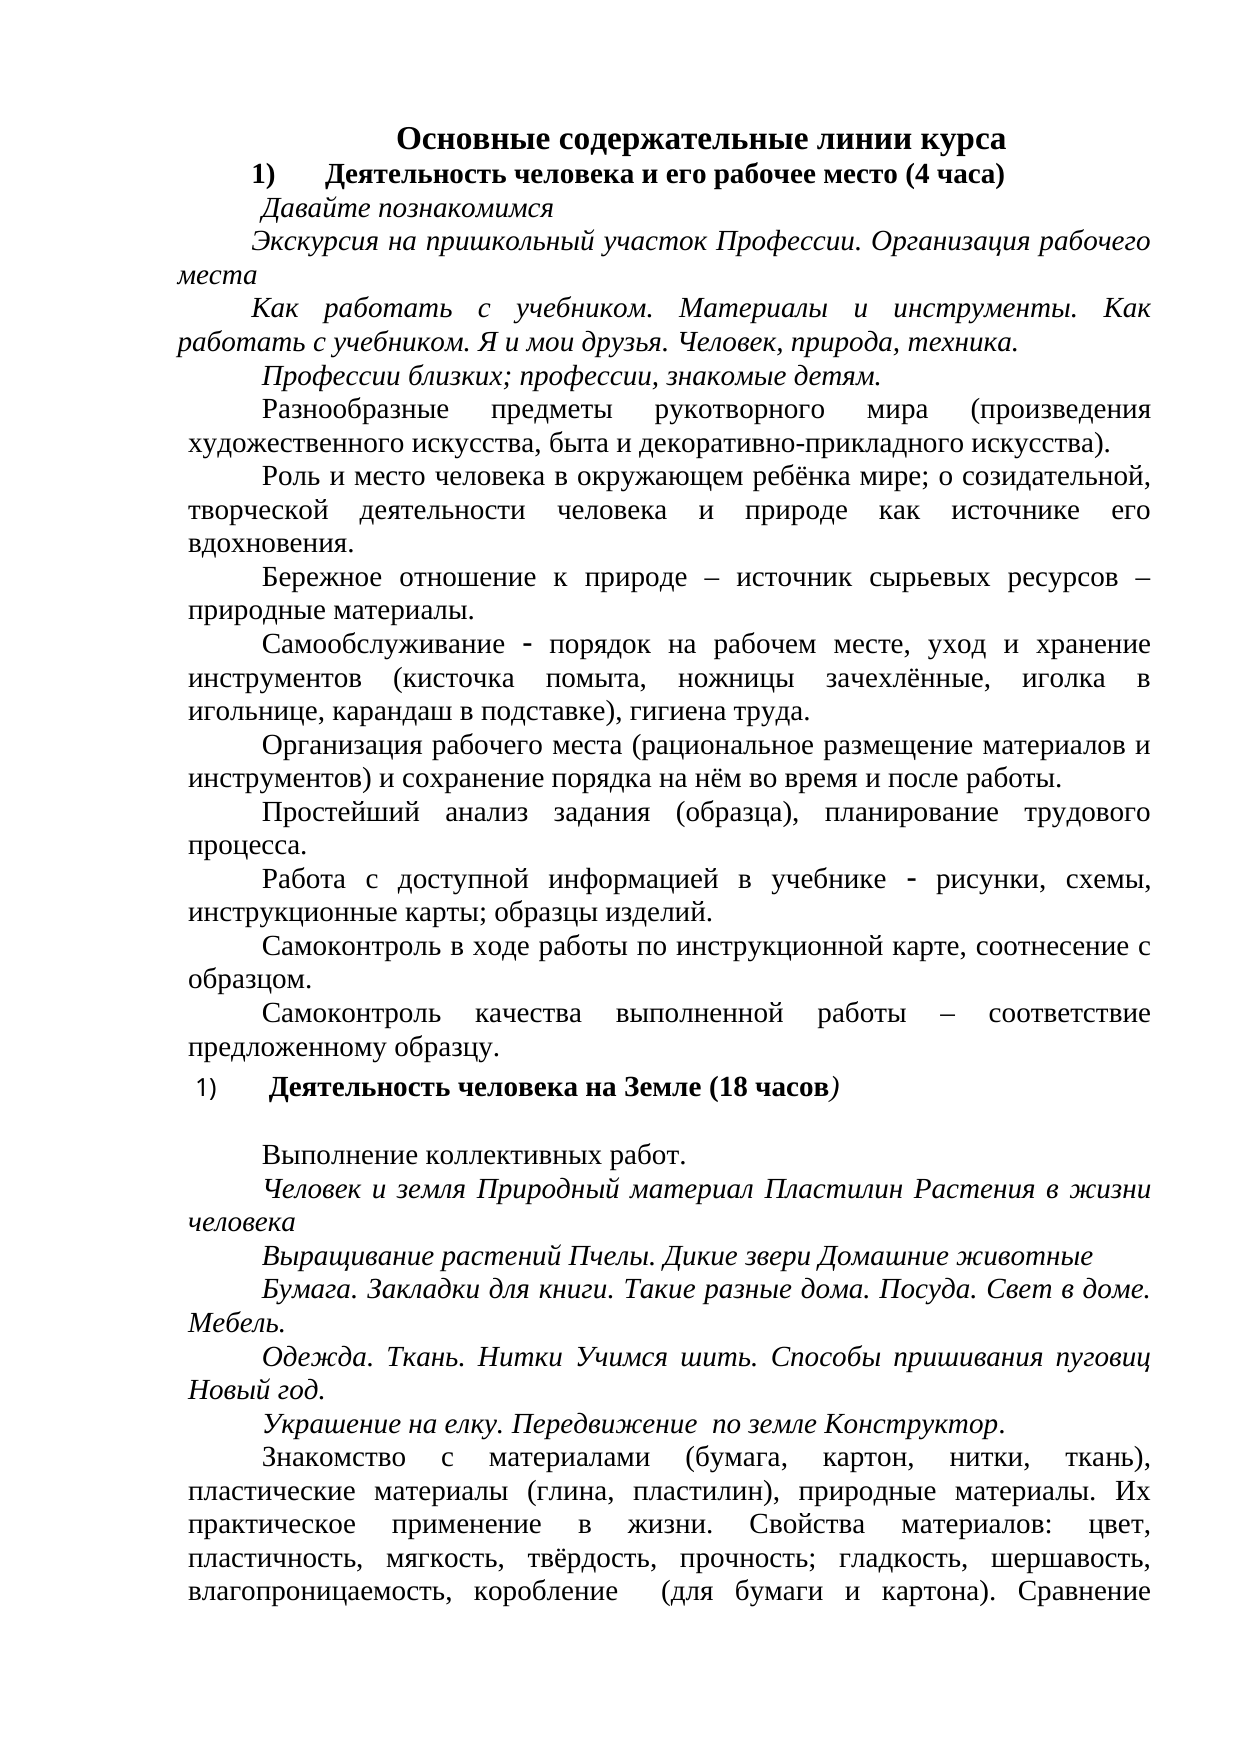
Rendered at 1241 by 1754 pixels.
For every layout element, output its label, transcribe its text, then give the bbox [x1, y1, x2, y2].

text Организация рабочего места (рациональное размещение материалов и инструментов) и сохранение порядка на нём во время и после работы. [188, 727, 1152, 794]
text Роль и место человека в окружающем ребёнка мире; о созидательной, творческой деятельности человека и природе как источнике его вдохновения. [188, 458, 1152, 559]
text Как работать с учебником. Материалы и инструменты. Как работать с учебником. Я и мои друзья. Человек, природа, техника. [177, 291, 1152, 358]
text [188, 1439, 1152, 1607]
text Одежда. Ткань. Нитки Учимся шить. Способы пришивания пуговиц Новый год. [188, 1339, 1152, 1406]
text Работа с доступной информацией в учебнике рисунки, схемы, инструкционные карты; образцы изделий. [188, 861, 1152, 928]
list Деятельность человека на Земле (18 часов) [121, 1069, 1085, 1103]
list Деятельность человека и его рабочее место (4 часа) [177, 156, 1152, 190]
text Человек и земля Природный материал Пластилин Растения в жизни человека [188, 1171, 1152, 1238]
text Экскурсия на пришкольный участок Профессии. Организация рабочего места [177, 223, 1152, 291]
text Профессии близких; профессии, знакомые детям. [188, 358, 1152, 391]
text Бумага. Закладки для книги. Такие разные дома. Посуда. Свет в доме. Мебель. [188, 1272, 1152, 1339]
text Разнообразные предметы рукотворного мира (произведения художественного искусства, быта и декоративно-прикладного искусства). [188, 391, 1152, 458]
text Самоконтроль качества выполненной работы – соответствие предложенному образцу. [188, 995, 1152, 1062]
text Основные содержательные линии курса [177, 118, 1152, 156]
text Бережное отношение к природе – источник сырьевых ресурсов – природные материалы. [188, 559, 1152, 626]
text Самообслуживание порядок на рабочем месте, уход и хранение инструментов (кисточка помыта, ножницы зачехлённые, иголка в игольнице, карандаш в подставке), гигиена труда. [188, 626, 1152, 727]
text Самоконтроль в ходе работы по инструкционной карте, соотнесение с образцом. [188, 928, 1152, 995]
text Выращивание растений Пчелы. Дикие звери Домашние животные [188, 1238, 1152, 1272]
text Давайте познакомимся [188, 190, 1152, 223]
text Выполнение коллективных работ. [188, 1062, 1152, 1171]
text Украшение на елку. Передвижение по земле Конструктор. [188, 1406, 1152, 1439]
text Простейший анализ задания (образца), планирование трудового процесса. [188, 794, 1152, 861]
